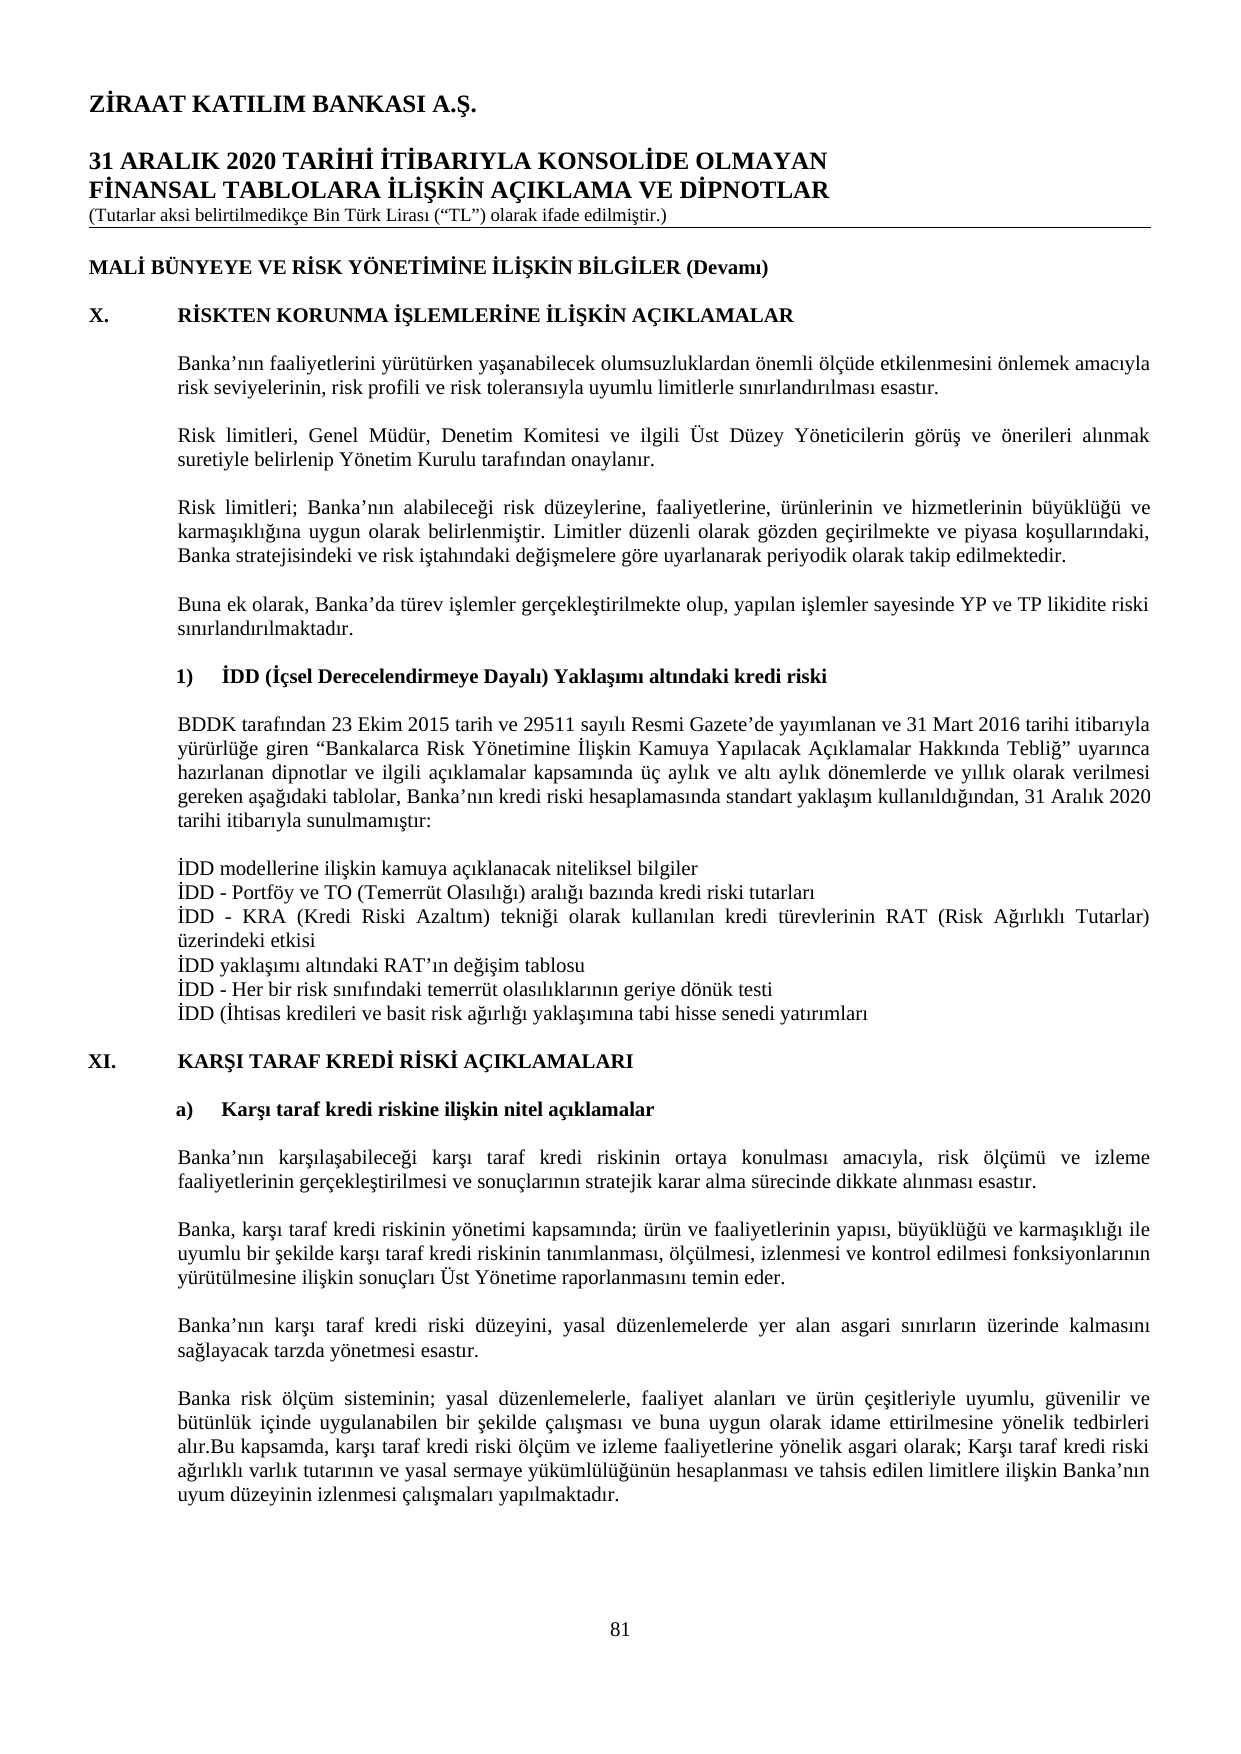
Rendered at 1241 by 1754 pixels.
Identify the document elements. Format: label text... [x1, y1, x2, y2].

text MALİ BÜNYEYE VE RİSK YÖNETİMİNE İLİŞKİN BİLGİLER (Devamı) [89, 255, 1152, 279]
text Banka, karşı taraf kredi riskinin yönetimi kapsamında; ürün ve faaliyetlerinin yapısı, büyüklüğü ve karmaşıklığı ile uyumlu bir şekilde karşı taraf kredi riskinin tanımlanması, ölçülmesi, izlenmesi ve kontrol edilmesi fonksiyonlarının yürütülmesine ilişkin sonuçları Üst Yönetime raporlanmasını temin eder. [177, 1217, 1152, 1289]
text Risk limitleri, Genel Müdür, Denetim Komitesi ve ilgili Üst Düzey Yöneticilerin görüş ve önerileri alınmak suretiyle belirlenip Yönetim Kurulu tarafından onaylanır. [177, 423, 1152, 471]
list Karşı taraf kredi riskine ilişkin nitel açıklamalar [176, 1097, 1152, 1121]
text Buna ek olarak, Banka’da türev işlemler gerçekleştirilmekte olup, yapılan işlemler sayesinde YP ve TP likidite riski sınırlandırılmaktadır. [177, 592, 1152, 640]
text Risk limitleri; Banka’nın alabileceği risk düzeylerine, faaliyetlerine, ürünlerinin ve hizmetlerinin büyüklüğü ve karmaşıklığına uygun olarak belirlenmiştir. Limitler düzenli olarak gözden geçirilmekte ve piyasa koşullarındaki, Banka stratejisindeki ve risk iştahındaki değişmelere göre uyarlanarak periyodik olarak takip edilmektedir. [177, 495, 1152, 567]
text Banka’nın faaliyetlerini yürütürken yaşanabilecek olumsuzluklardan önemli ölçüde etkilenmesini önlemek amacıyla risk seviyelerinin, risk profili ve risk toleransıyla uyumlu limitlerle sınırlandırılması esastır. [177, 351, 1152, 399]
text Banka’nın karşılaşabileceği karşı taraf kredi riskinin ortaya konulması amacıyla, risk ölçümü ve izleme faaliyetlerinin gerçekleştirilmesi ve sonuçlarının stratejik karar alma sürecinde dikkate alınması esastır. [177, 1145, 1152, 1193]
text İDD yaklaşımı altındaki RAT’ın değişim tablosu [177, 952, 1152, 977]
text BDDK tarafından 23 Ekim 2015 tarih ve 29511 sayılı Resmi Gazete’de yayımlanan ve 31 Mart 2016 tarihi itibarıyla yürürlüğe giren “Bankalarca Risk Yönetimine İlişkin Kamuya Yapılacak Açıklamalar Hakkında Tebliğ” uyarınca hazırlanan dipnotlar ve ilgili açıklamalar kapsamında üç aylık ve altı aylık dönemlerde ve yıllık olarak verilmesi gereken aşağıdaki tablolar, Banka’nın kredi riski hesaplamasında standart yaklaşım kullanıldığından, 31 Aralık 2020 tarihi itibarıyla sunulmamıştır: [177, 712, 1152, 832]
text 1) İDD (İçsel Derecelendirmeye Dayalı) Yaklaşımı altındaki kredi riski [176, 664, 1152, 688]
text İDD - Her bir risk sınıfındaki temerrüt olasılıklarının geriye dönük testi [177, 977, 1152, 1001]
text İDD - KRA (Kredi Riski Azaltım) tekniği olarak kullanılan kredi türevlerinin RAT (Risk Ağırlıklı Tutarlar) üzerindeki etkisi [177, 904, 1152, 952]
text Banka’nın karşı taraf kredi riski düzeyini, yasal düzenlemelerde yer alan asgari sınırların üzerinde kalmasını sağlayacak tarzda yönetmesi esastır. [177, 1313, 1152, 1362]
text İDD - Portföy ve TO (Temerrüt Olasılığı) aralığı bazında kredi riski tutarları [177, 880, 1152, 904]
text İDD (İhtisas kredileri ve basit risk ağırlığı yaklaşımına tabi hisse senedi yatırımları [177, 1001, 1152, 1025]
text Banka risk ölçüm sisteminin; yasal düzenlemelerle, faaliyet alanları ve ürün çeşitleriyle uyumlu, güvenilir ve bütünlük içinde uygulanabilen bir şekilde çalışması ve buna uygun olarak idame ettirilmesine yönelik tedbirleri alır.Bu kapsamda, karşı taraf kredi riski ölçüm ve izleme faaliyetlerine yönelik asgari olarak; Karşı taraf kredi riski ağırlıklı varlık tutarının ve yasal sermaye yükümlülüğünün hesaplanması ve tahsis edilen limitlere ilişkin Banka’nın uyum düzeyinin izlenmesi çalışmaları yapılmaktadır. [177, 1386, 1152, 1506]
text İDD modellerine ilişkin kamuya açıklanacak niteliksel bilgiler [177, 856, 1152, 880]
list KARŞI TARAF KREDİ RİSKİ AÇIKLAMALARI [88, 1049, 1152, 1073]
text X. RİSKTEN KORUNMA İŞLEMLERİNE İLİŞKİN AÇIKLAMALAR [89, 303, 1152, 327]
